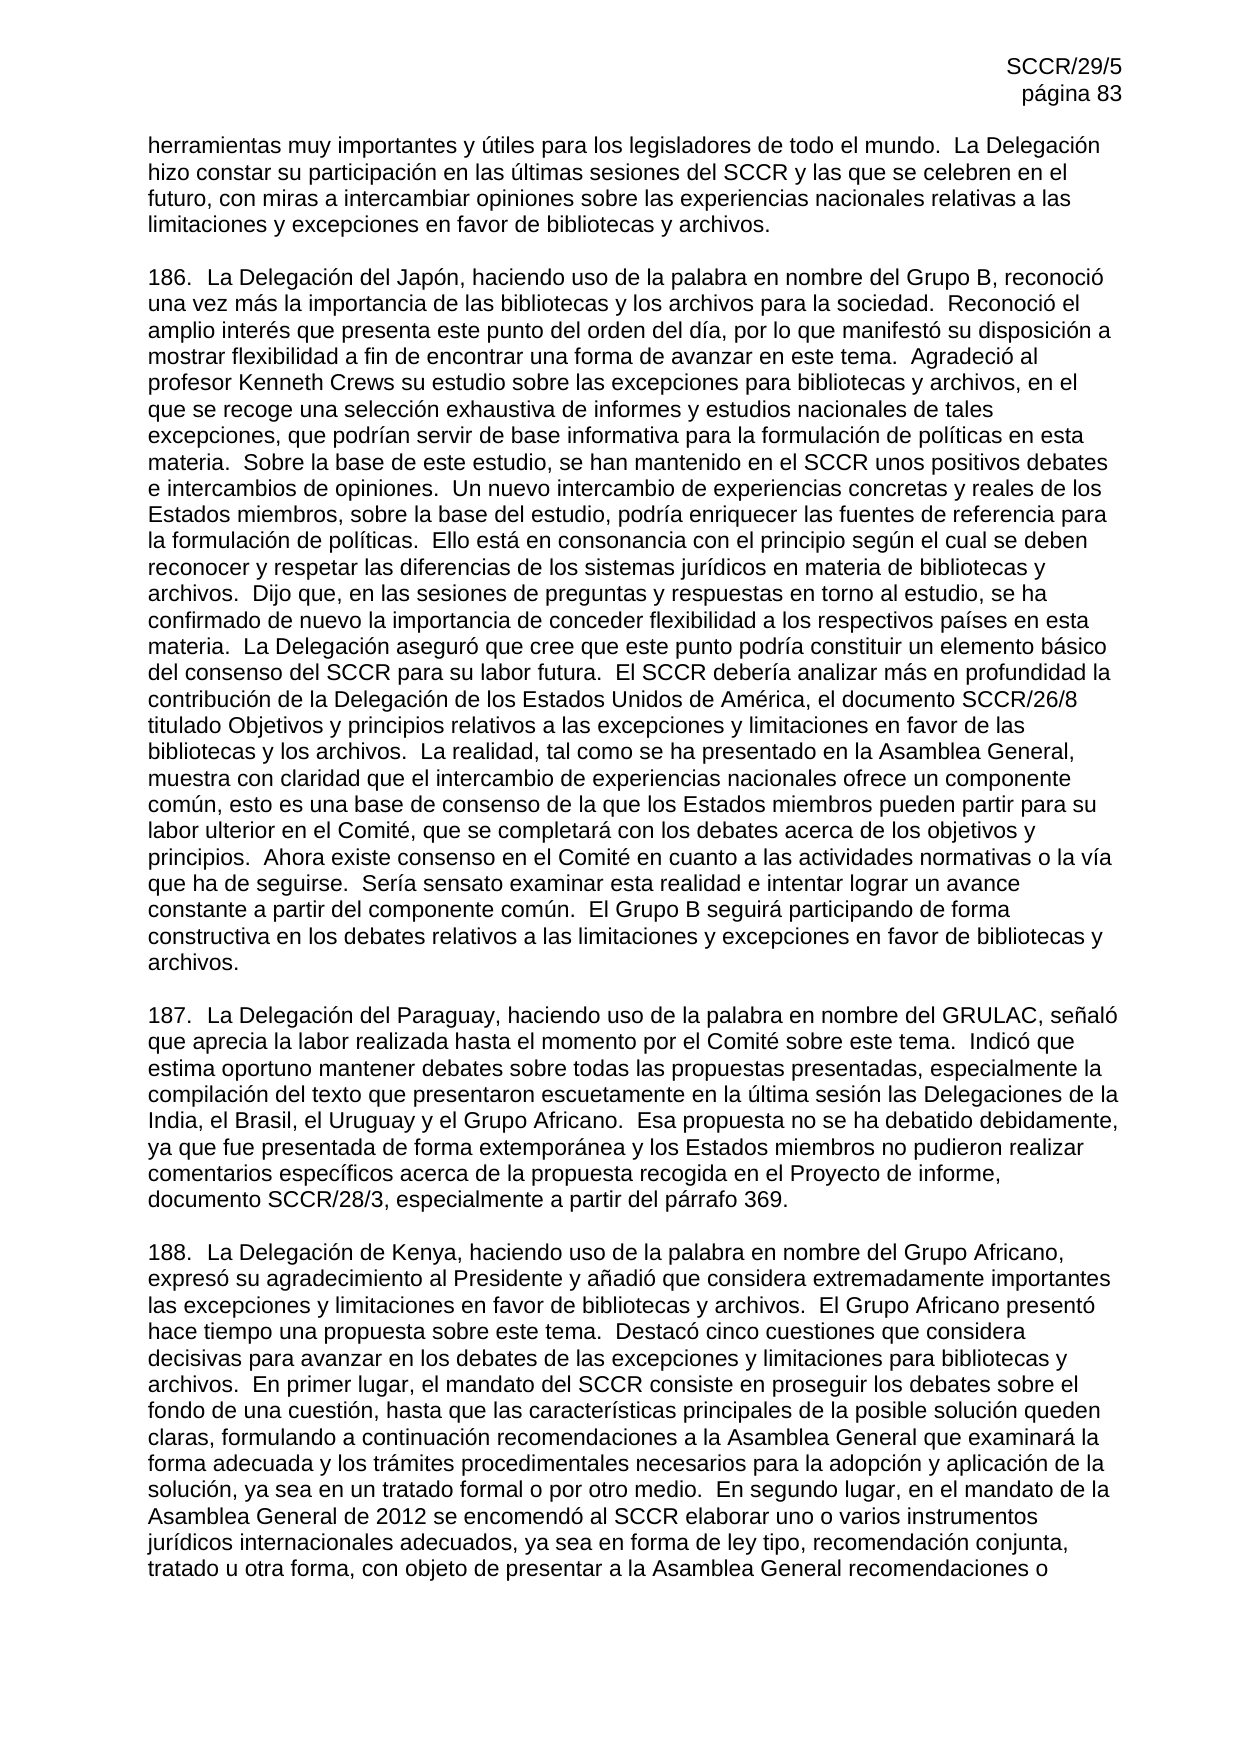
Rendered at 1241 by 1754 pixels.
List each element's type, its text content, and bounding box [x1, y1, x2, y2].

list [148, 132, 1122, 238]
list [148, 1239, 1122, 1582]
list La Delegación del Japón, haciendo uso de la palabra en nombre del Grupo B, reconoció una vez más la importancia de las bibliotecas y los archivos para la sociedad. Reconoció el amplio interés que presenta este punto del orden del día, por lo que manifestó su disposición a mostrar flexibilidad a fin de encontrar una forma de avanzar en este tema. Agradeció al profesor Kenneth Crews su estudio sobre las excepciones para bibliotecas y archivos, en el que se recoge una selección exhaustiva de informes y estudios nacionales de tales excepciones, que podrían servir de base informativa para la formulación de políticas en esta materia. Sobre la base de este estudio, se han mantenido en el SCCR unos positivos debates e intercambios de opiniones. Un nuevo intercambio de experiencias concretas y reales de los Estados miembros, sobre la base del estudio, podría enriquecer las fuentes de referencia para la formulación de políticas. Ello está en consonancia con el principio según el cual se deben reconocer y respetar las diferencias de los sistemas jurídicos en materia de bibliotecas y archivos. Dijo que, en las sesiones de preguntas y respuestas en torno al estudio, se ha confirmado de nuevo la importancia de conceder flexibilidad a los respectivos países en esta materia. La Delegación aseguró que cree que este punto podría constituir un elemento básico del consenso del SCCR para su labor futura. El SCCR debería analizar más en profundidad la contribución de la Delegación de los Estados Unidos de América, el documento SCCR/26/8 titulado Objetivos y principios relativos a las excepciones y limitaciones en favor de las bibliotecas y los archivos. La realidad, tal como se ha presentado en la Asamblea General, muestra con claridad que el intercambio de experiencias nacionales ofrece un componente común, esto es una base de consenso de la que los Estados miembros pueden partir para su labor ulterior en el Comité, que se completará con los debates acerca de los objetivos y principios. Ahora existe consenso en el Comité en cuanto a las actividades normativas o la vía que ha de seguirse. Sería sensato examinar esta realidad e intentar lograr un avance constante a partir del componente común. El Grupo B seguirá participando de forma constructiva en los debates relativos a las limitaciones y excepciones en favor de bibliotecas y archivos. [148, 264, 1122, 976]
list La Delegación del Paraguay, haciendo uso de la palabra en nombre del GRULAC, señaló que aprecia la labor realizada hasta el momento por el Comité sobre este tema. Indicó que estima oportuno mantener debates sobre todas las propuestas presentadas, especialmente la compilación del texto que presentaron escuetamente en la última sesión las Delegaciones de la India, el Brasil, el Uruguay y el Grupo Africano. Esa propuesta no se ha debatido debidamente, ya que fue presentada de forma extemporánea y los Estados miembros no pudieron realizar comentarios específicos acerca de la propuesta recogida en el Proyecto de informe, documento SCCR/28/3, especialmente a partir del párrafo 369. [148, 1002, 1122, 1213]
